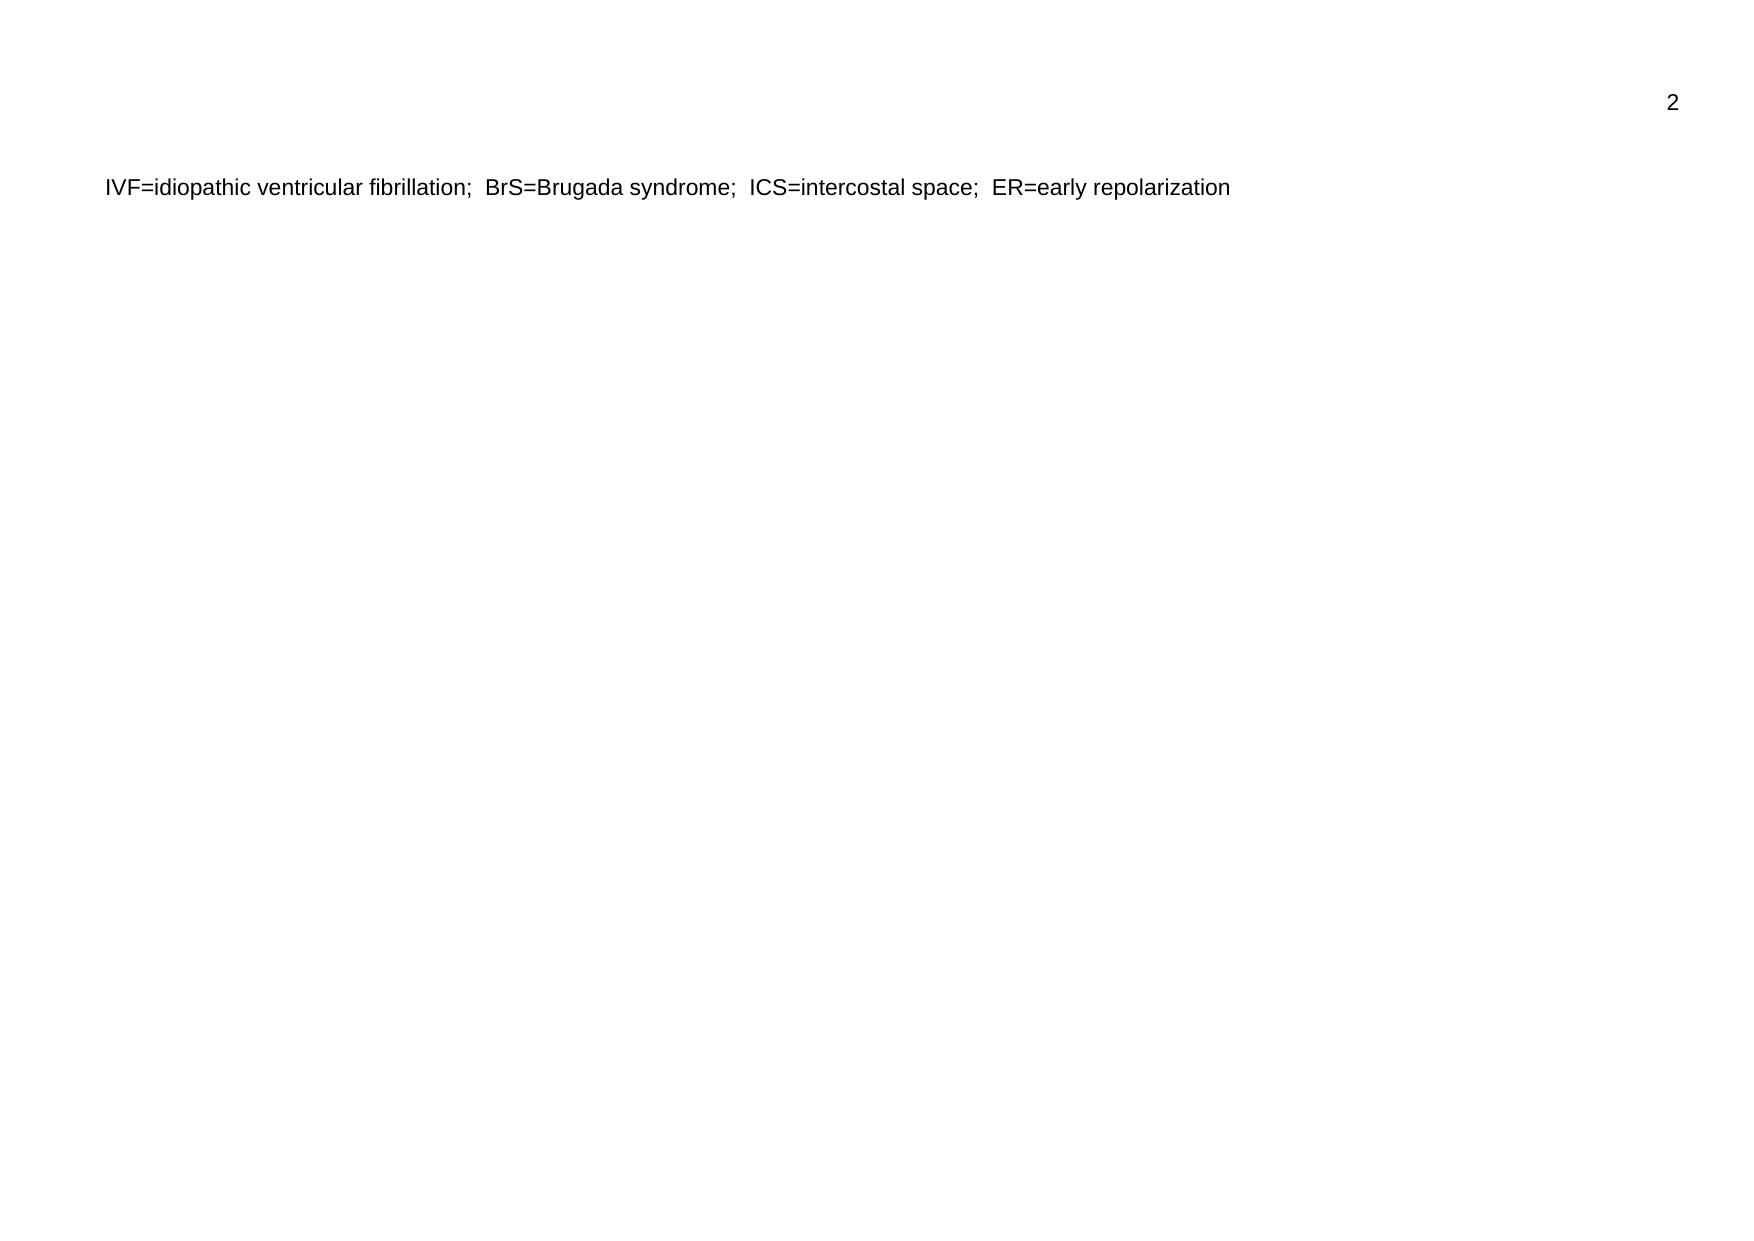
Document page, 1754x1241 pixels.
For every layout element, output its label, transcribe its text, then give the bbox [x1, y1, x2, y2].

table_cell IVF=idiopathic ventricular fibrillation; BrS=Brugada syndrome; ICS=intercostal space; ER=early repolarization [80, 160, 1659, 213]
